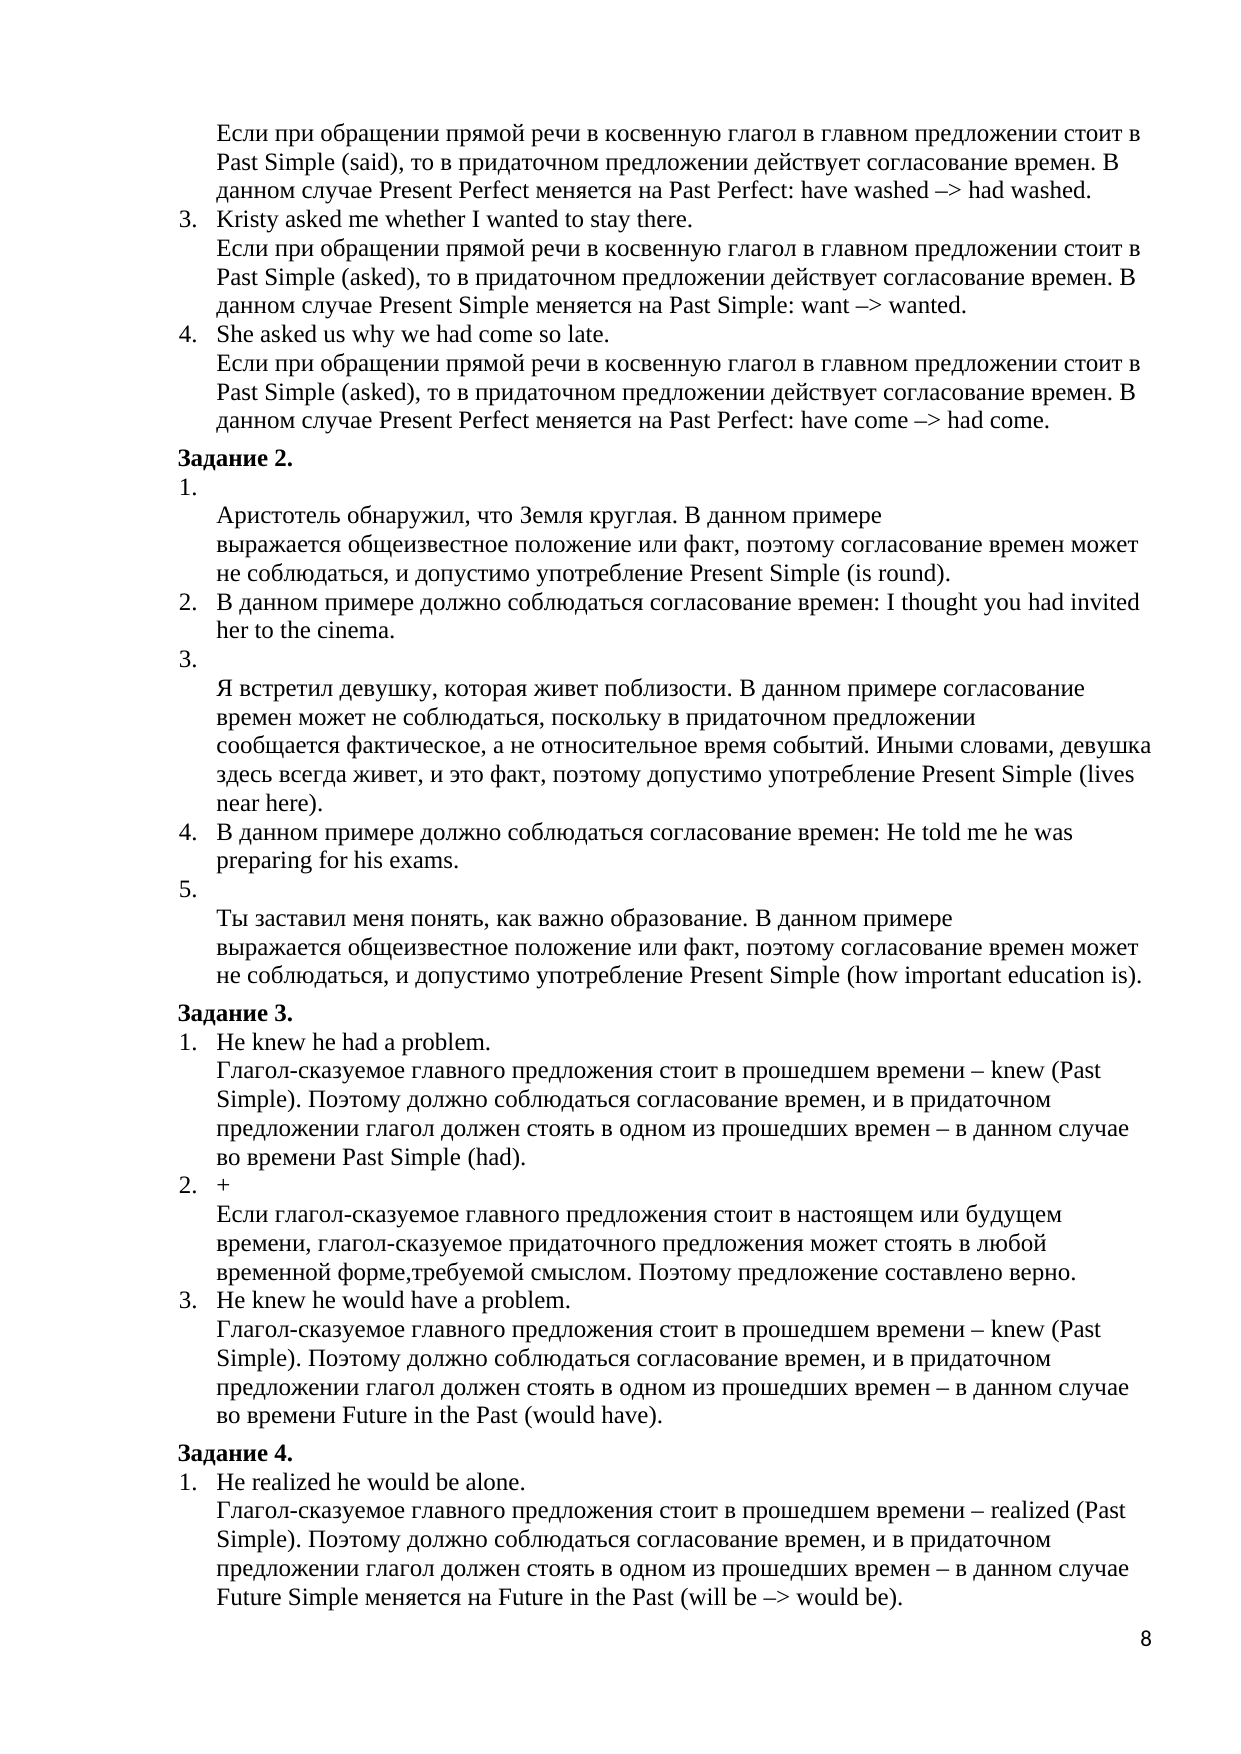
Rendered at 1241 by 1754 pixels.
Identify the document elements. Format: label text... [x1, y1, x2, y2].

text Ты заставил меня понять, как важно образование. В данном примере выражается общеизвестное положение или факт, поэтому согласование времен может не соблюдаться, и допустимо употребление Present Simple (how important education is). [216, 903, 1152, 989]
text Аристотель обнаружил, что Земля круглая. В данном примере выражается общеизвестное положение или факт, поэтому согласование времен может не соблюдаться, и допустимо употребление Present Simple (is round). [216, 501, 1152, 587]
text Я встретил девушку, которая живет поблизости. В данном примере согласование времен может не соблюдаться, поскольку в придаточном предложении сообщается фактическое, а не относительное время событий. Иными словами, девушка здесь всегда живет, и это факт, поэтому допустимо употребление Present Simple (lives near here). [216, 673, 1152, 817]
text Если глагол-сказуемое главного предложения стоит в настоящем или будущем времени, глагол-сказуемое придаточного предложения может стоять в любой временной форме,требуемой смыслом. Поэтому предложение составлено верно. [216, 1199, 1152, 1286]
list Kristy asked me whether I wanted to stay there. [179, 204, 1152, 233]
list He knew he would have a problem. [179, 1286, 1152, 1314]
text Если при обращении прямой речи в косвенную глагол в главном предложении стоит в Past Simple (asked), то в придаточном предложении действует согласование времен. В данном случае Present Simple меняется на Past Simple: want –> wanted. [216, 233, 1152, 319]
list В данном примере должно соблюдаться согласование времен: I thought you had invited her to the cinema. [179, 587, 1152, 644]
text Задание 2. [177, 434, 1152, 472]
list He realized he would be alone. [179, 1467, 1152, 1496]
list В данном примере должно соблюдаться согласование времен: He told me he was preparing for his exams. [179, 817, 1152, 874]
text Глагол-сказуемое главного предложения стоит в прошедшем времени – realized (Past Simple). Поэтому должно соблюдаться согласование времен, и в придаточном предложении глагол должен стоять в одном из прошедших времен – в данном случае Future Simple меняется на Future in the Past (will be –> would be). [216, 1496, 1152, 1611]
text Если при обращении прямой речи в косвенную глагол в главном предложении стоит в Past Simple (said), то в придаточном предложении действует согласование времен. В данном случае Present Perfect меняется на Past Perfect: have washed –> had washed. [216, 118, 1152, 204]
text Если при обращении прямой речи в косвенную глагол в главном предложении стоит в Past Simple (asked), то в придаточном предложении действует согласование времен. В данном случае Present Perfect меняется на Past Perfect: have come –> had come. [216, 348, 1152, 434]
text Глагол-сказуемое главного предложения стоит в прошедшем времени – knew (Past Simple). Поэтому должно соблюдаться согласование времен, и в придаточном предложении глагол должен стоять в одном из прошедших времен – в данном случае во времени Past Simple (had). [216, 1056, 1152, 1171]
list + [179, 1171, 1152, 1199]
list He knew he had a problem. [179, 1027, 1152, 1056]
text Задание 4. [177, 1429, 1152, 1467]
text Задание 3. [177, 989, 1152, 1027]
list She asked us why we had come so late. [179, 319, 1152, 348]
text Глагол-сказуемое главного предложения стоит в прошедшем времени – knew (Past Simple). Поэтому должно соблюдаться согласование времен, и в придаточном предложении глагол должен стоять в одном из прошедших времен – в данном случае во времени Future in the Past (would have). [216, 1314, 1152, 1429]
